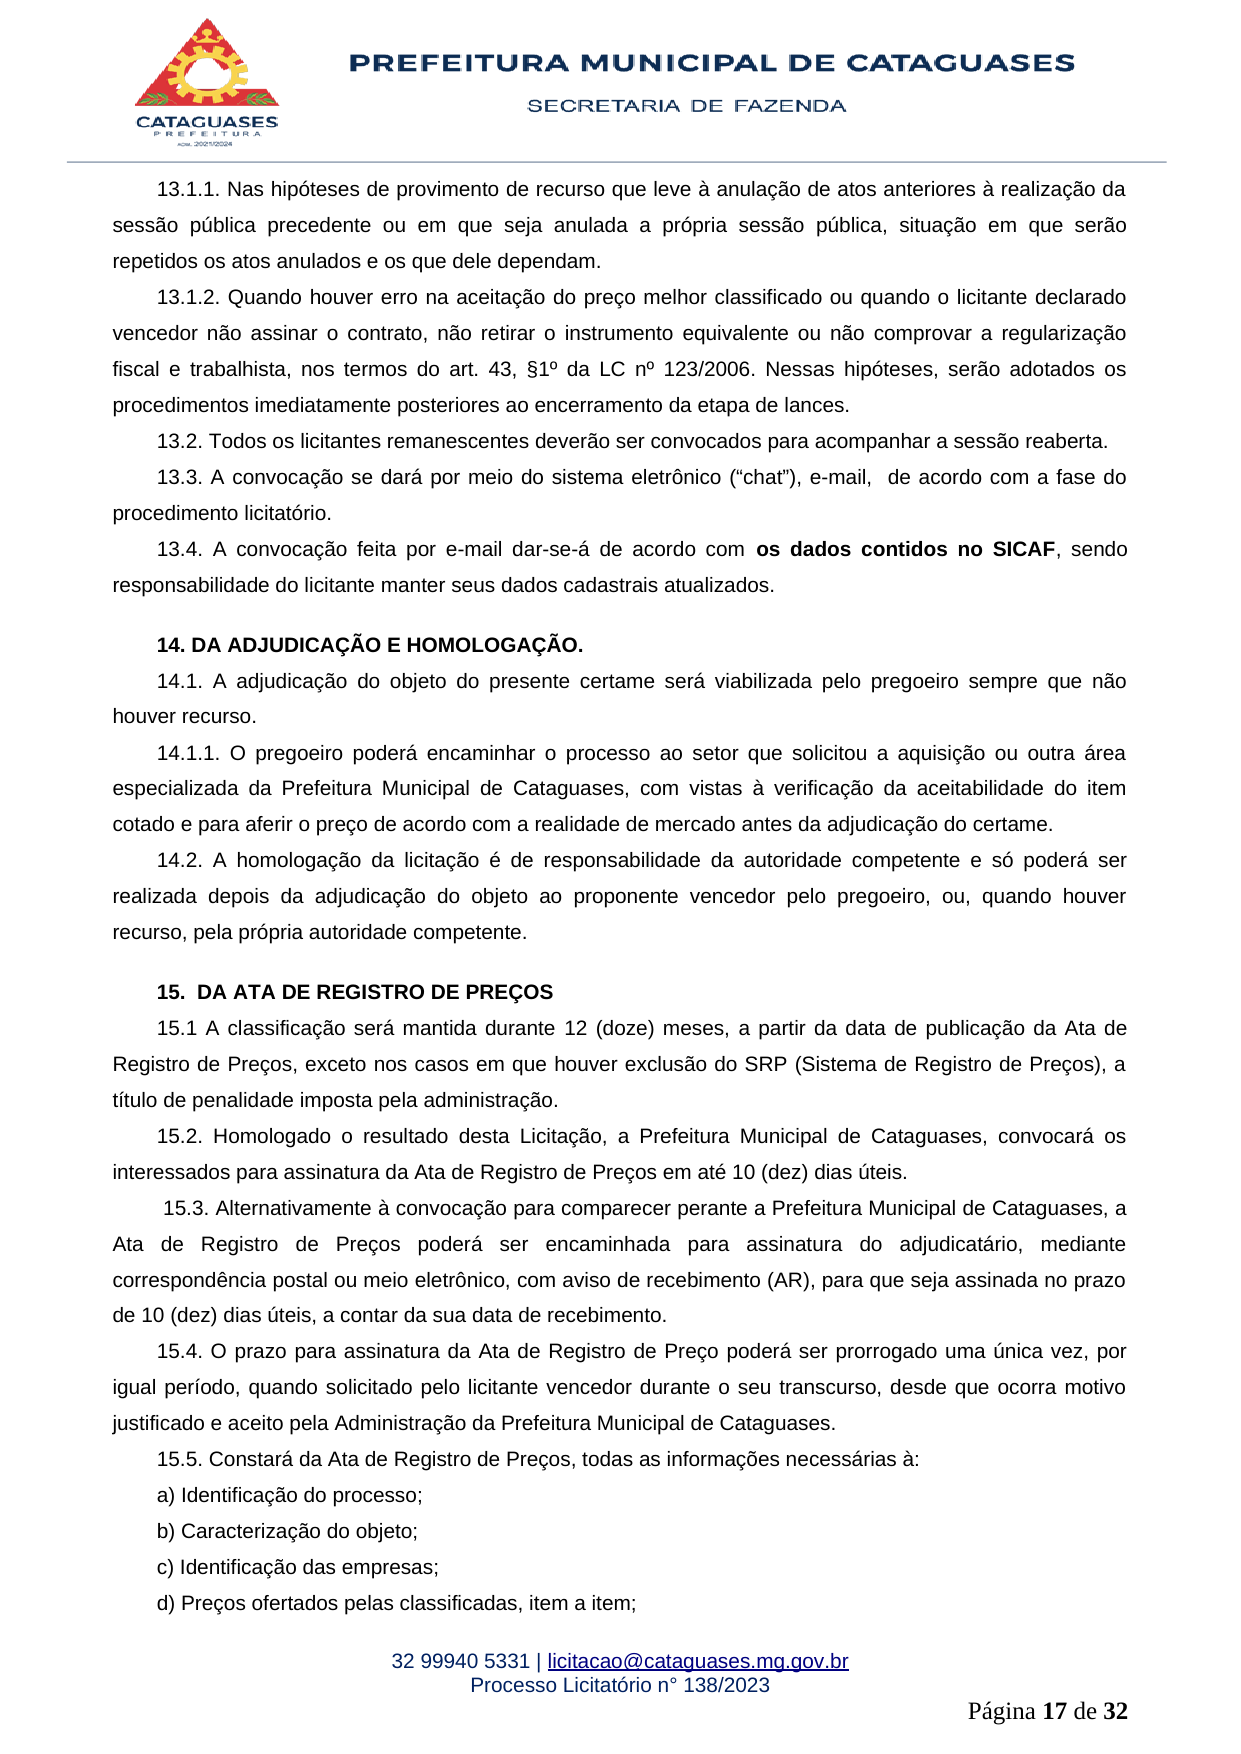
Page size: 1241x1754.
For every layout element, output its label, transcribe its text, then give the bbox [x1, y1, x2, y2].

text 15.1 A classificação será mantida durante 12 (doze) meses, a partir da data de publicação da Ata de Registro de Preços, exceto nos casos em que houver exclusão do SRP (Sistema de Registro de Preços), a título de penalidade imposta pela administração. [112, 1016, 1128, 1112]
text 14.1.1. O pregoeiro poderá encaminhar o processo ao setor que solicitou a aquisição ou outra área especializada da Prefeitura Municipal de Cataguases, com vistas à verificação da aceitabilidade do item cotado e para aferir o preço de acordo com a realidade de mercado antes da adjudicação do certame. [112, 740, 1128, 836]
text b) Caracterização do objeto; [112, 1519, 1128, 1543]
text 13.4. A convocação feita por e-mail dar-se-á de acordo com os dados contidos no SICAF, sendo responsabilidade do licitante manter seus dados cadastrais atualizados. [112, 537, 1128, 597]
text d) Preços ofertados pelas classificadas, item a item; [112, 1591, 1128, 1615]
text 15.5. Constará da Ata de Registro de Preços, todas as informações necessárias à: [112, 1447, 1128, 1471]
text 13.2. Todos os licitantes remanescentes deverão ser convocados para acompanhar a sessão reaberta. [112, 429, 1128, 453]
text 15. DA ATA DE REGISTRO DE PREÇOS [112, 980, 1128, 1004]
text 15.3. Alternativamente à convocação para comparecer perante a Prefeitura Municipal de Cataguases, a Ata de Registro de Preços poderá ser encaminhada para assinatura do adjudicatário, mediante correspondência postal ou meio eletrônico, com aviso de recebimento (AR), para que seja assinada no prazo de 10 (dez) dias úteis, a contar da sua data de recebimento. [112, 1196, 1128, 1327]
picture [66, 15, 1167, 163]
text 13.1.1. Nas hipóteses de provimento de recurso que leve à anulação de atos anteriores à realização da sessão pública precedente ou em que seja anulada a própria sessão pública, situação em que serão repetidos os atos anulados e os que dele dependam. [112, 177, 1128, 273]
text a) Identificação do processo; [112, 1483, 1128, 1507]
text 14.1. A adjudicação do objeto do presente certame será viabilizada pelo pregoeiro sempre que não houver recurso. [112, 668, 1128, 728]
text 15.4. O prazo para assinatura da Ata de Registro de Preço poderá ser prorrogado uma única vez, por igual período, quando solicitado pelo licitante vencedor durante o seu transcurso, desde que ocorra motivo justificado e aceito pela Administração da Prefeitura Municipal de Cataguases. [112, 1339, 1128, 1435]
text 13.1.2. Quando houver erro na aceitação do preço melhor classificado ou quando o licitante declarado vencedor não assinar o contrato, não retirar o instrumento equivalente ou não comprovar a regularização fiscal e trabalhista, nos termos do art. 43, §1º da LC nº 123/2006. Nessas hipóteses, serão adotados os procedimentos imediatamente posteriores ao encerramento da etapa de lances. [112, 285, 1128, 417]
text 13.3. A convocação se dará por meio do sistema eletrônico (“chat”), e-mail, de acordo com a fase do procedimento licitatório. [112, 465, 1128, 525]
text c) Identificação das empresas; [112, 1555, 1128, 1579]
text 14.2. A homologação da licitação é de responsabilidade da autoridade competente e só poderá ser realizada depois da adjudicação do objeto ao proponente vencedor pelo pregoeiro, ou, quando houver recurso, pela própria autoridade competente. [112, 848, 1128, 944]
text 15.2. Homologado o resultado desta Licitação, a Prefeitura Municipal de Cataguases, convocará os interessados para assinatura da Ata de Registro de Preços em até 10 (dez) dias úteis. [112, 1124, 1128, 1183]
text 14. DA ADJUDICAÇÃO E HOMOLOGAÇÃO. [112, 632, 1128, 656]
